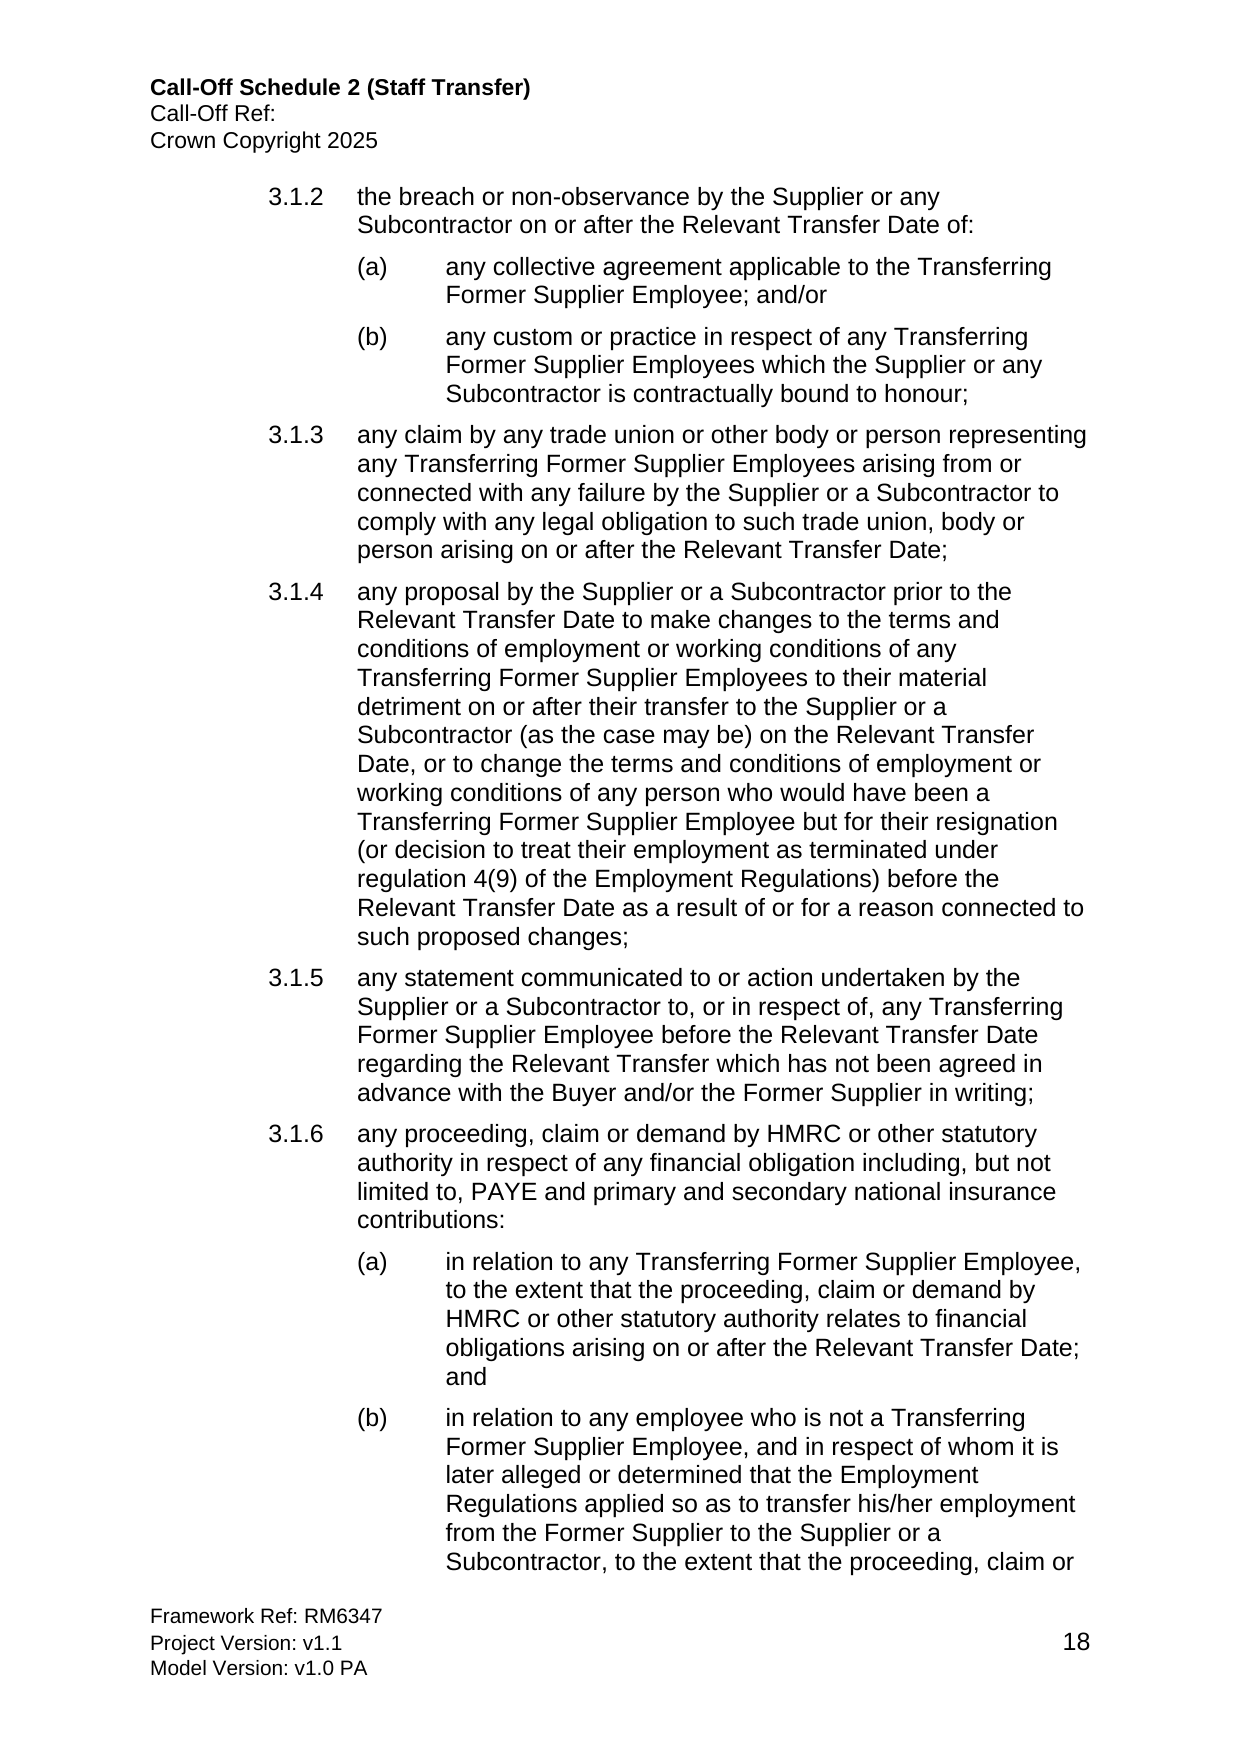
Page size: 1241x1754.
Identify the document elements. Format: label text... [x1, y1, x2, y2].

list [357, 1403, 1090, 1575]
list any proceeding, claim or demand by HMRC or other statutory authority in respect of any financial obligation including, but not limited to, PAYE and primary and secondary national insurance contributions: [268, 1119, 1090, 1234]
list any statement communicated to or action undertaken by the Supplier or a Subcontractor to, or in respect of, any Transferring Former Supplier Employee before the Relevant Transfer Date regarding the Relevant Transfer which has not been agreed in advance with the Buyer and/or the Former Supplier in writing; [268, 963, 1090, 1107]
list any custom or practice in respect of any Transferring Former Supplier Employees which the Supplier or any Subcontractor is contractually bound to honour; [357, 322, 1090, 408]
list the breach or non-observance by the Supplier or any Subcontractor on or after the Relevant Transfer Date of: [268, 182, 1090, 239]
list any proposal by the Supplier or a Subcontractor prior to the Relevant Transfer Date to make changes to the terms and conditions of employment or working conditions of any Transferring Former Supplier Employees to their material detriment on or after their transfer to the Supplier or a Subcontractor (as the case may be) on the Relevant Transfer Date, or to change the terms and conditions of employment or working conditions of any person who would have been a Transferring Former Supplier Employee but for their resignation (or decision to treat their employment as terminated under regulation 4(9) of the Employment Regulations) before the Relevant Transfer Date as a result of or for a reason connected to such proposed changes; [268, 577, 1090, 950]
list in relation to any Transferring Former Supplier Employee, to the extent that the proceeding, claim or demand by HMRC or other statutory authority relates to financial obligations arising on or after the Relevant Transfer Date; and [357, 1247, 1090, 1390]
list any collective agreement applicable to the Transferring Former Supplier Employee; and/or [357, 252, 1090, 309]
list any claim by any trade union or other body or person representing any Transferring Former Supplier Employees arising from or connected with any failure by the Supplier or a Subcontractor to comply with any legal obligation to such trade union, body or person arising on or after the Relevant Transfer Date; [268, 420, 1090, 564]
